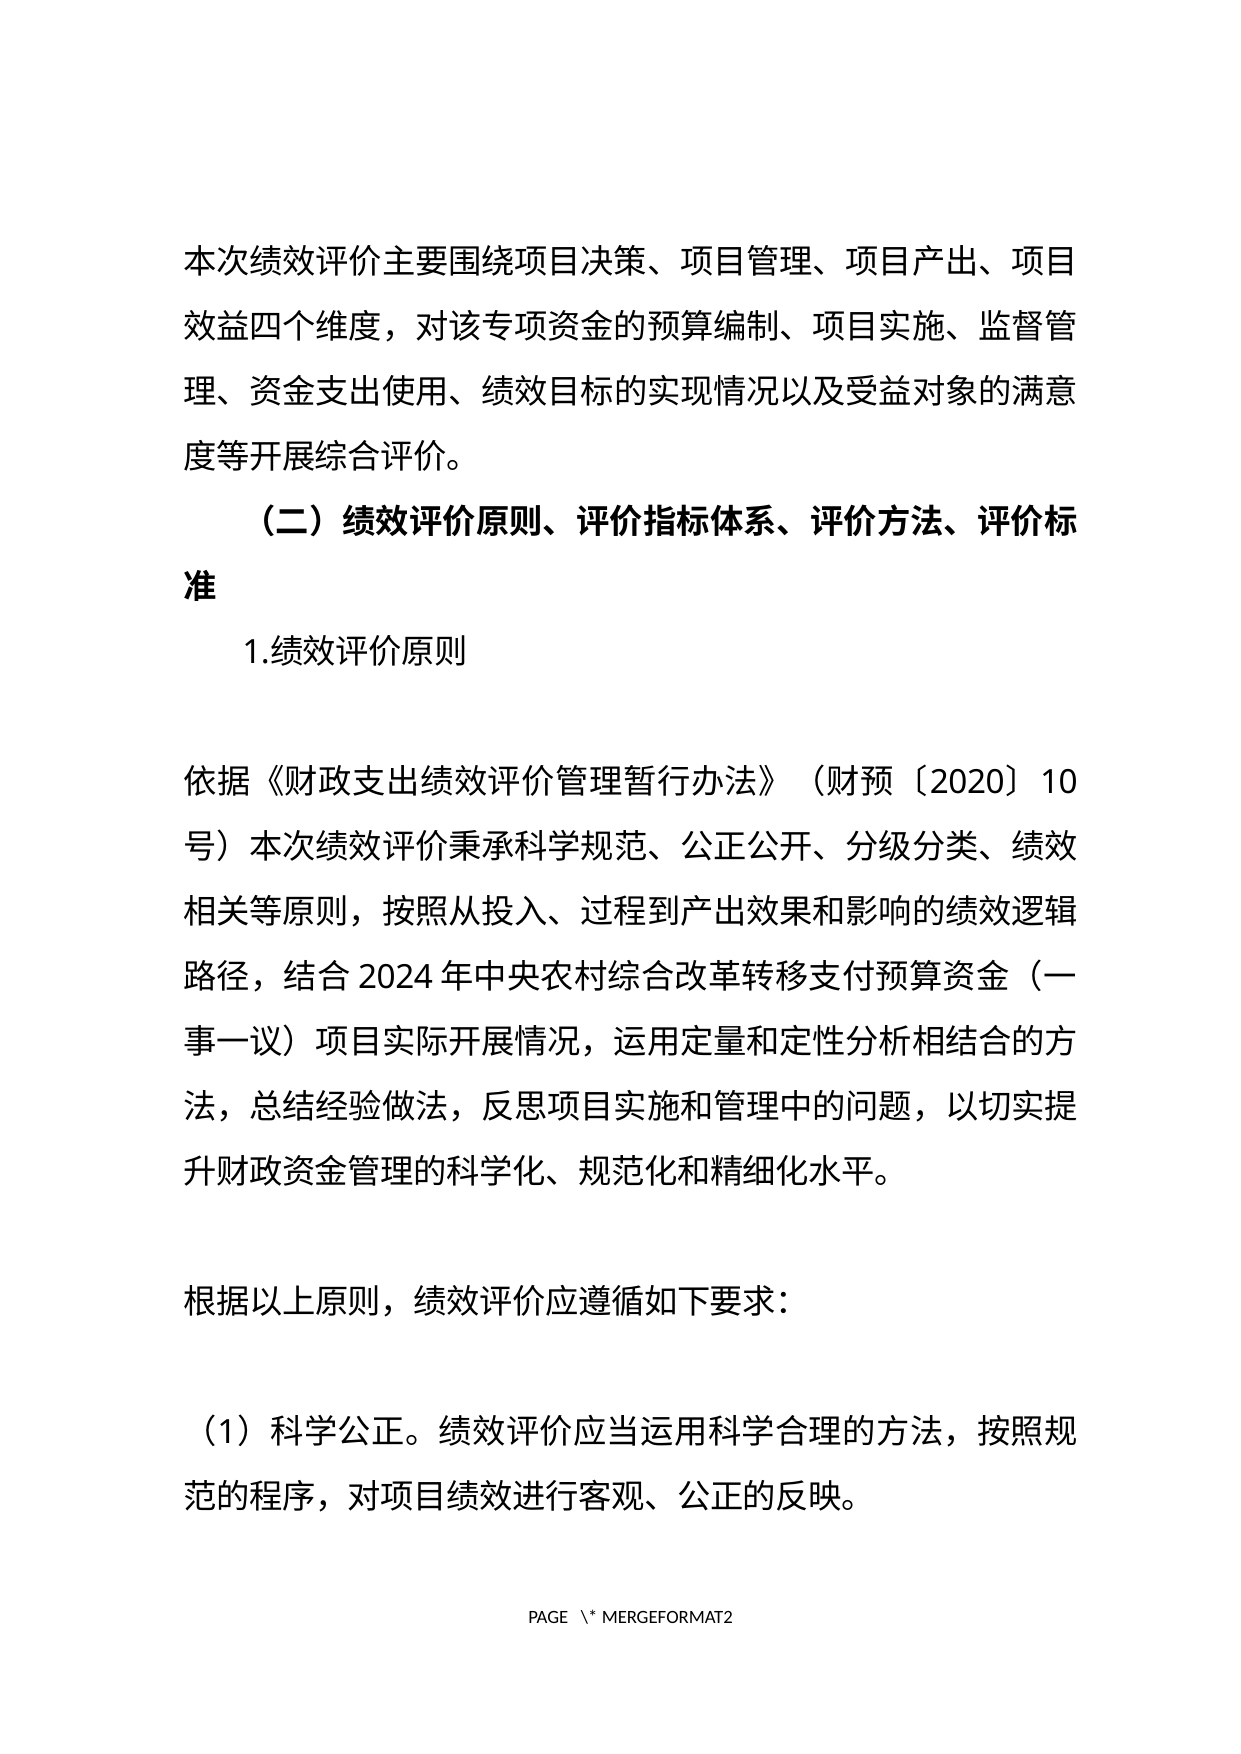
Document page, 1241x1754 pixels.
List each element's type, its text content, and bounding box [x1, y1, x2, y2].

text （二）绩效评价原则、评价指标体系、评价方法、评价标准 [183, 487, 1078, 617]
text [183, 617, 1078, 1527]
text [183, 162, 1078, 487]
